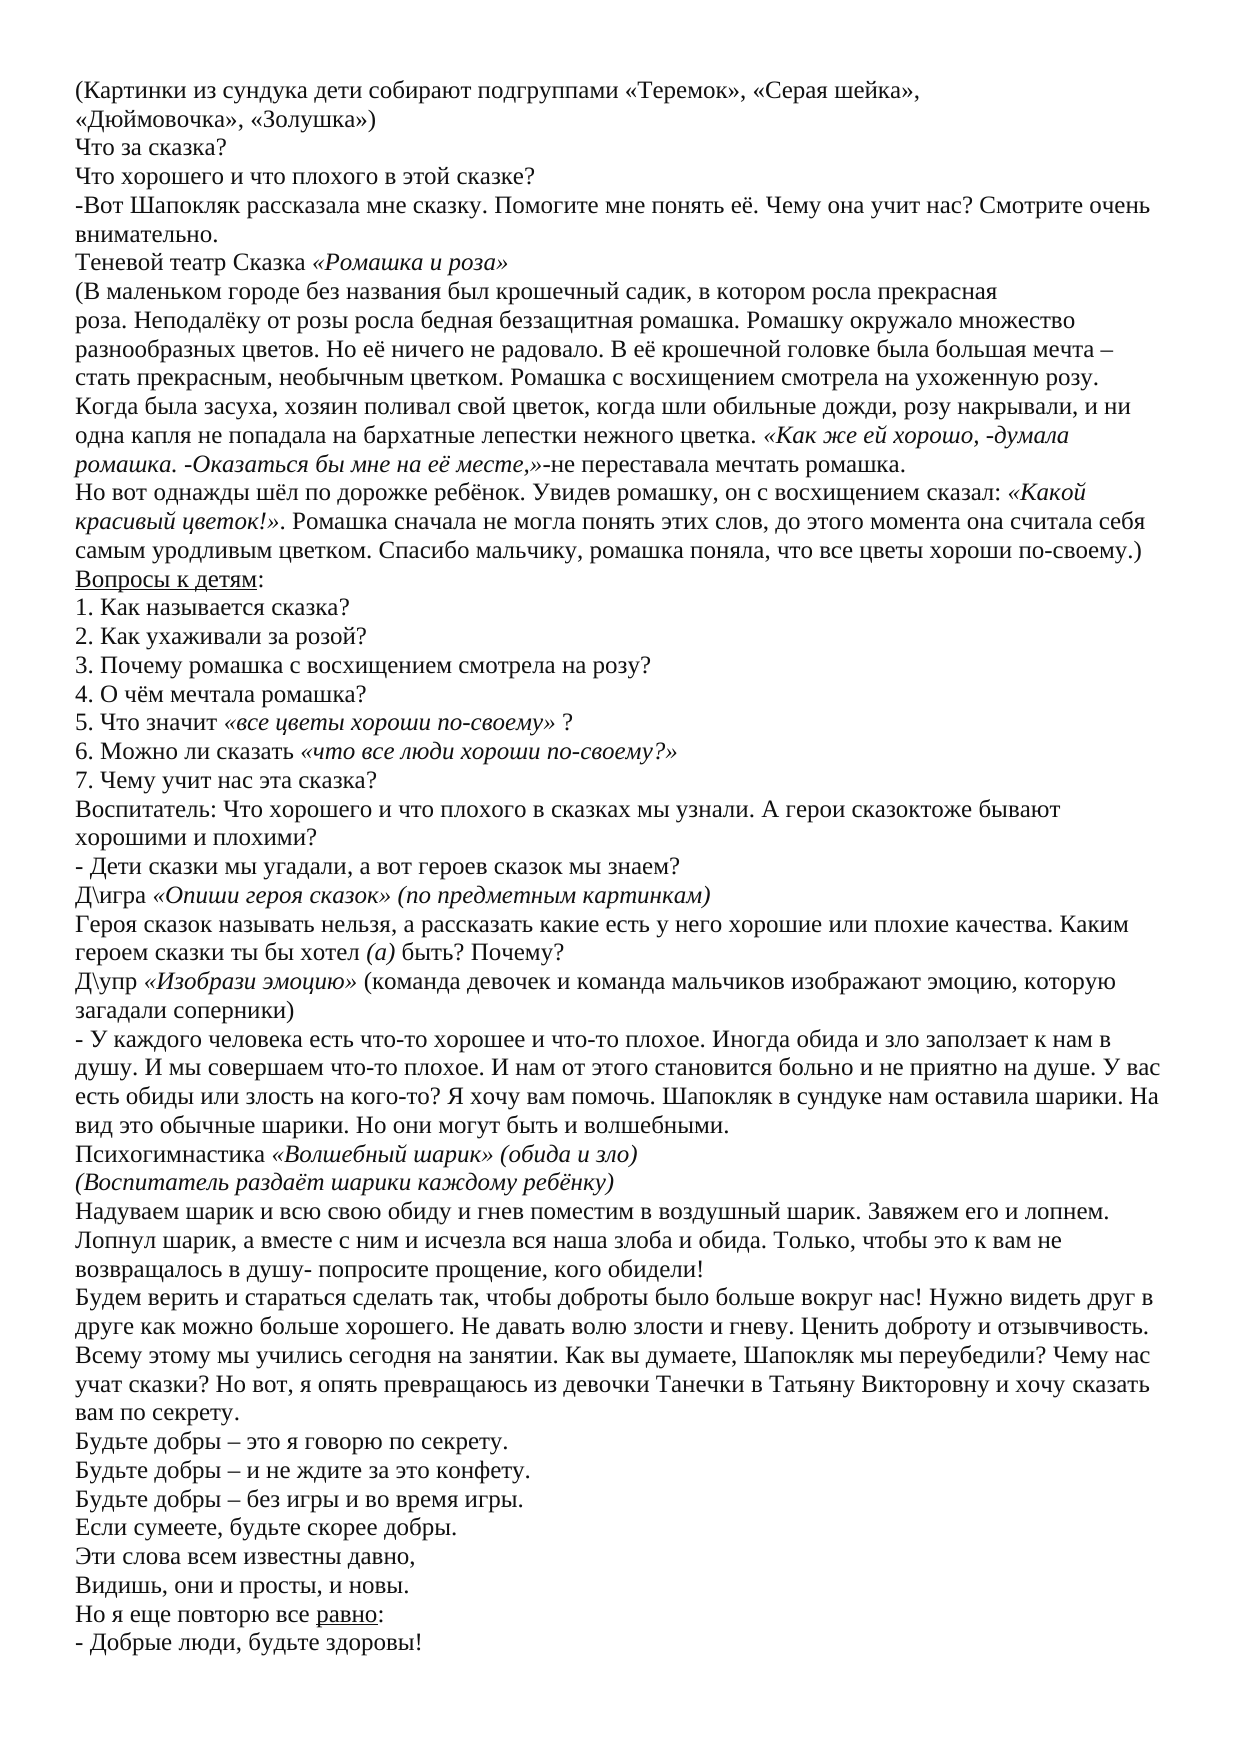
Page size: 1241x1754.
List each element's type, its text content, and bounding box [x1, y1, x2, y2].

text -Вот Шапокляк рассказала мне сказку. Помогите мне понять её. Чему она учит нас? Смотрите очень внимательно. [75, 190, 1165, 247]
text Будьте добры – без игры и во время игры. [75, 1484, 1165, 1512]
text Д\упр «Изобрази эмоцию» (команда девочек и команда мальчиков изображают эмоцию, которую загадали соперники) [75, 966, 1165, 1024]
text Героя сказок называть нельзя, а рассказать какие есть у него хорошие или плохие качества. Каким героем сказки ты бы хотел (а) быть? Почему? [75, 909, 1165, 966]
text Надуваем шарик и всю свою обиду и гнев поместим в воздушный шарик. Завяжем его и лопнем. [75, 1196, 1165, 1225]
text 1. Как называется сказка? [75, 592, 1165, 621]
text Но я еще повторю все равно: [75, 1599, 1165, 1627]
text Лопнул шарик, а вместе с ним и исчезла вся наша злоба и обида. Только, чтобы это к вам не возвращалось в душу- попросите прощение, кого обидели! [75, 1225, 1165, 1282]
text Что за сказка? [75, 132, 1165, 161]
text Вопросы к детям: [75, 564, 1165, 592]
text - Дети сказки мы угадали, а вот героев сказок мы знаем? [75, 851, 1165, 880]
text Д\игра «Опиши героя сказок» (по предметным картинкам) [75, 880, 1165, 909]
text 3. Почему ромашка с восхищением смотрела на розу? [75, 650, 1165, 679]
text (Воспитатель раздаёт шарики каждому ребёнку) [75, 1167, 1165, 1196]
text 2. Как ухаживали за розой? [75, 621, 1165, 650]
text Что хорошего и что плохого в этой сказке? [75, 161, 1165, 190]
text (Картинки из сундука дети собирают подгруппами «Теремок», «Серая шейка», «Дюймовочка», «Золушка») [75, 75, 1165, 132]
text Если сумеете, будьте скорее добры. [75, 1512, 1165, 1541]
text Будьте добры – и не ждите за это конфету. [75, 1455, 1165, 1484]
text Видишь, они и просты, и новы. [75, 1570, 1165, 1599]
text Психогимнастика «Волшебный шарик» (обида и зло) [75, 1139, 1165, 1167]
text 6. Можно ли сказать «что все люди хороши по-своему?» [75, 736, 1165, 765]
text Теневой театр Сказка «Ромашка и роза» [75, 247, 1165, 276]
text Будьте добры – это я говорю по секрету. [75, 1426, 1165, 1455]
text Эти слова всем известны давно, [75, 1541, 1165, 1570]
text - Добрые люди, будьте здоровы! [75, 1627, 1165, 1656]
text Воспитатель: Что хорошего и что плохого в сказках мы узнали. А герои сказоктоже бывают хорошими и плохими? [75, 794, 1165, 851]
text 5. Что значит «все цветы хороши по-своему» ? [75, 707, 1165, 736]
text 4. О чём мечтала ромашка? [75, 679, 1165, 707]
text (В маленьком городе без названия был крошечный садик, в котором росла прекрасная роза. Неподалёку от розы росла бедная беззащитная ромашка. Ромашку окружало множество разнообразных цветов. Но её ничего не радовало. В её крошечной головке была большая мечта –стать прекрасным, необычным цветком. Ромашка с восхищением смотрела на ухоженную розу. Когда была засуха, хозяин поливал свой цветок, когда шли обильные дожди, розу накрывали, и ни одна капля не попадала на бархатные лепестки нежного цветка. «Как же ей хорошо, -думала ромашка. -Оказаться бы мне на её месте,»-не переставала мечтать ромашка. [75, 276, 1165, 477]
text - У каждого человека есть что-то хорошее и что-то плохое. Иногда обида и зло заползает к нам в душу. И мы совершаем что-то плохое. И нам от этого становится больно и не приятно на душе. У вас есть обиды или злость на кого-то? Я хочу вам помочь. Шапокляк в сундуке нам оставила шарики. На вид это обычные шарики. Но они могут быть и волшебными. [75, 1024, 1165, 1139]
text Но вот однажды шёл по дорожке ребёнок. Увидев ромашку, он с восхищением сказал: «Какой красивый цветок!». Ромашка сначала не могла понять этих слов, до этого момента она считала себя самым уродливым цветком. Спасибо мальчику, ромашка поняла, что все цветы хороши по-своему.) [75, 477, 1165, 564]
text 7. Чему учит нас эта сказка? [75, 765, 1165, 794]
text Будем верить и стараться сделать так, чтобы доброты было больше вокруг нас! Нужно видеть друг в друге как можно больше хорошего. Не давать волю злости и гневу. Ценить доброту и отзывчивость. Всему этому мы учились сегодня на занятии. Как вы думаете, Шапокляк мы переубедили? Чему нас учат сказки? Но вот, я опять превращаюсь из девочки Танечки в Татьяну Викторовну и хочу сказать вам по секрету. [75, 1282, 1165, 1426]
